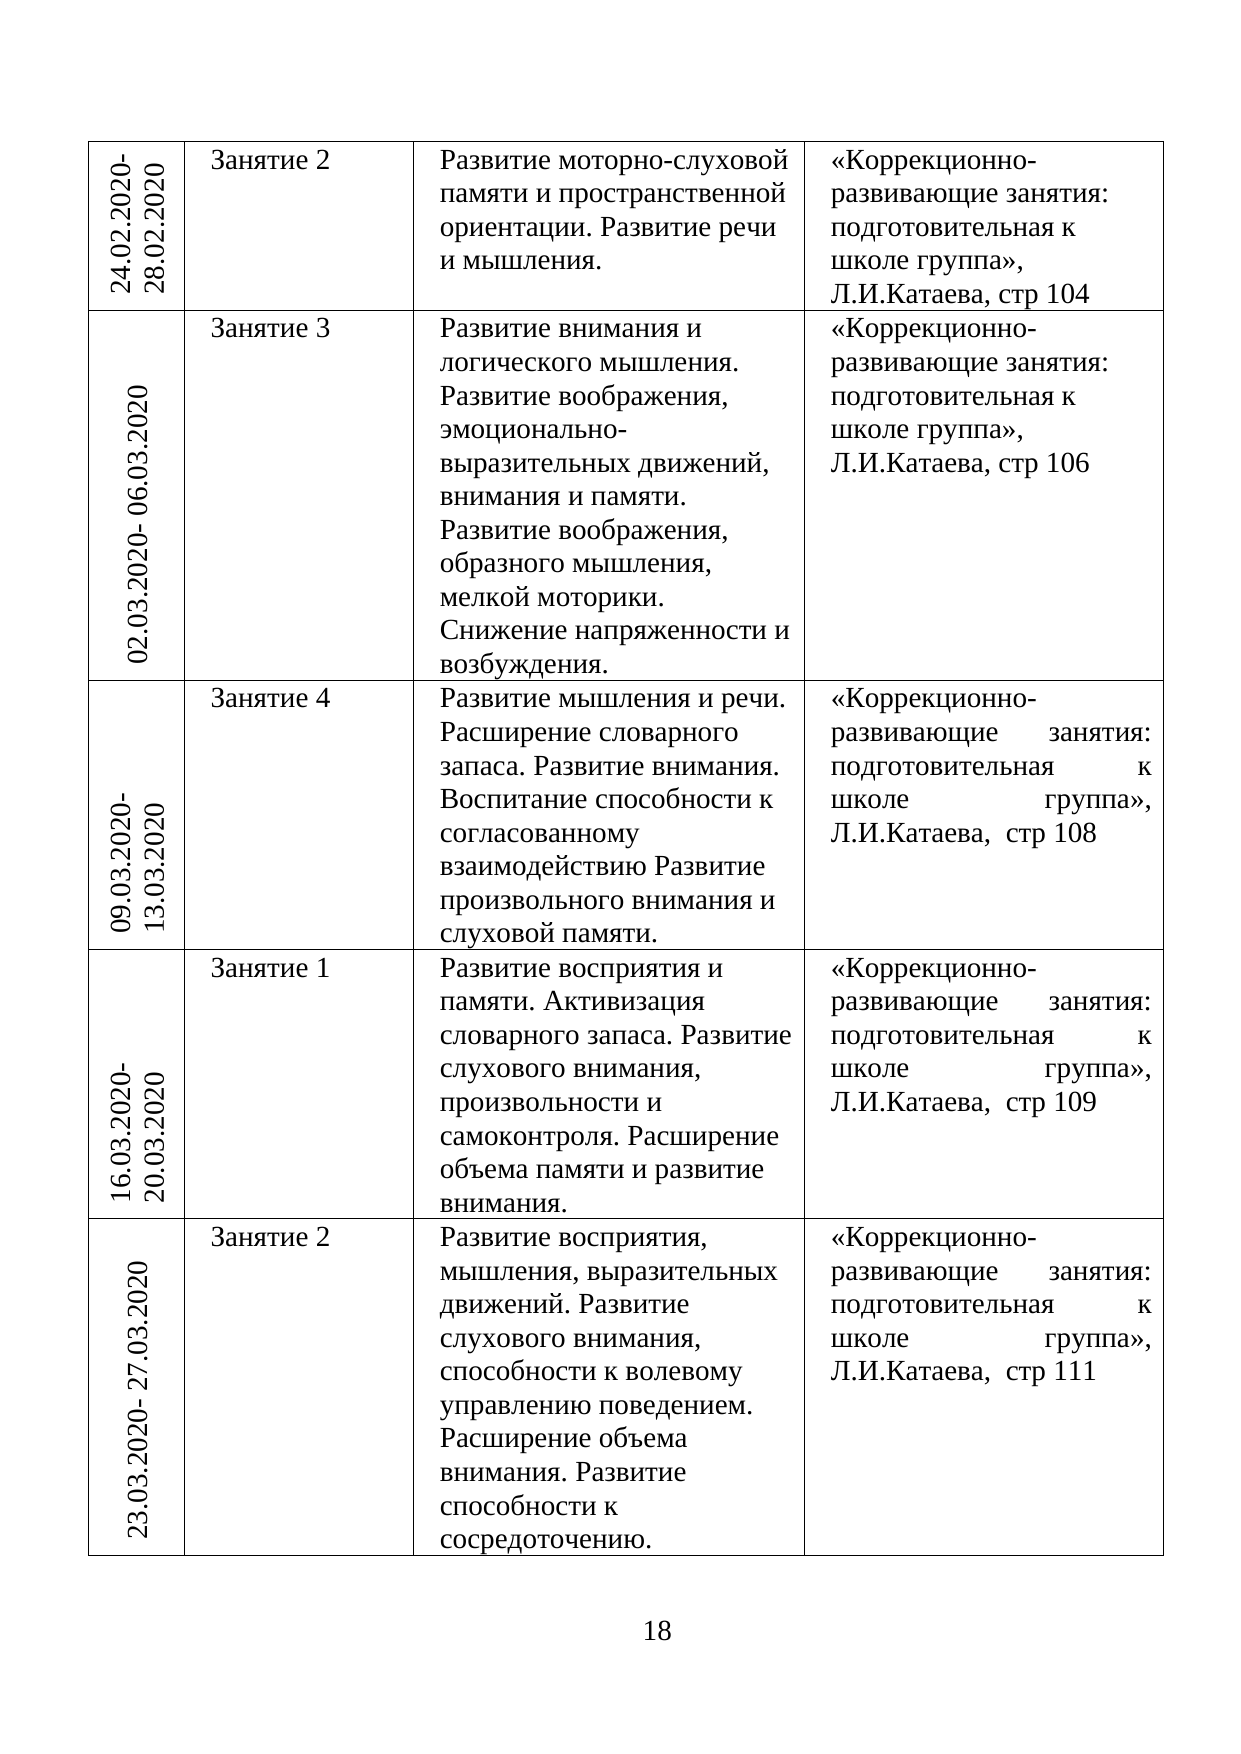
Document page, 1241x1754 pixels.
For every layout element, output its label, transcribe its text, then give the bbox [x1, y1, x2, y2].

table_cell Занятие 3 [185, 311, 413, 679]
table_cell «Коррекционно-развивающие занятия: подготовительная к школе группа», Л.И.Катаева, стр 104 [805, 142, 1163, 309]
table_cell Развитие восприятия, мышления, выразительных движений. Развитие слухового внимания, способности к волевому управлению поведением. Расширение объема внимания. Развитие способности к сосредоточению. [414, 1219, 804, 1555]
table_cell Развитие внимания и логического мышления. Развитие воображения, эмоционально-выразительных движений, внимания и памяти. Развитие воображения, образного мышления, мелкой моторики. Снижение напряженности и возбуждения. [414, 311, 804, 679]
table_cell «Коррекционно-развивающие занятия: подготовительная к школе группа», Л.И.Катаева, стр 109 [805, 950, 1163, 1218]
table_cell Занятие 2 [185, 1219, 413, 1555]
table_cell «Коррекционно-развивающие занятия: подготовительная к школе группа», Л.И.Катаева, стр 108 [805, 681, 1163, 949]
table_cell 16.03.2020- 20.03.2020 [89, 950, 184, 1218]
table_cell 24.02.2020- 28.02.2020 [89, 142, 184, 309]
table_cell 23.03.2020- 27.03.2020 [89, 1219, 184, 1555]
table_cell «Коррекционно-развивающие занятия: подготовительная к школе группа», Л.И.Катаева, стр 106 [805, 311, 1163, 679]
table_cell 02.03.2020- 06.03.2020 [89, 311, 184, 679]
table_cell 09.03.2020- 13.03.2020 [89, 681, 184, 949]
table_cell Занятие 1 [185, 950, 413, 1218]
table_cell Занятие 2 [185, 142, 413, 309]
table_cell Занятие 4 [185, 681, 413, 949]
table_cell Развитие моторно-слуховой памяти и пространственной ориентации. Развитие речи и мышления. [414, 142, 804, 309]
table_cell Развитие восприятия и памяти. Активизация словарного запаса. Развитие слухового внимания, произвольности и самоконтроля. Расширение объема памяти и развитие внимания. [414, 950, 804, 1218]
table_cell Развитие мышления и речи. Расширение словарного запаса. Развитие внимания. Воспитание способности к согласованному взаимодействию Развитие произвольного внимания и слуховой памяти. [414, 681, 804, 949]
table_cell «Коррекционно-развивающие занятия: подготовительная к школе группа», Л.И.Катаева, стр 111 [805, 1219, 1163, 1555]
